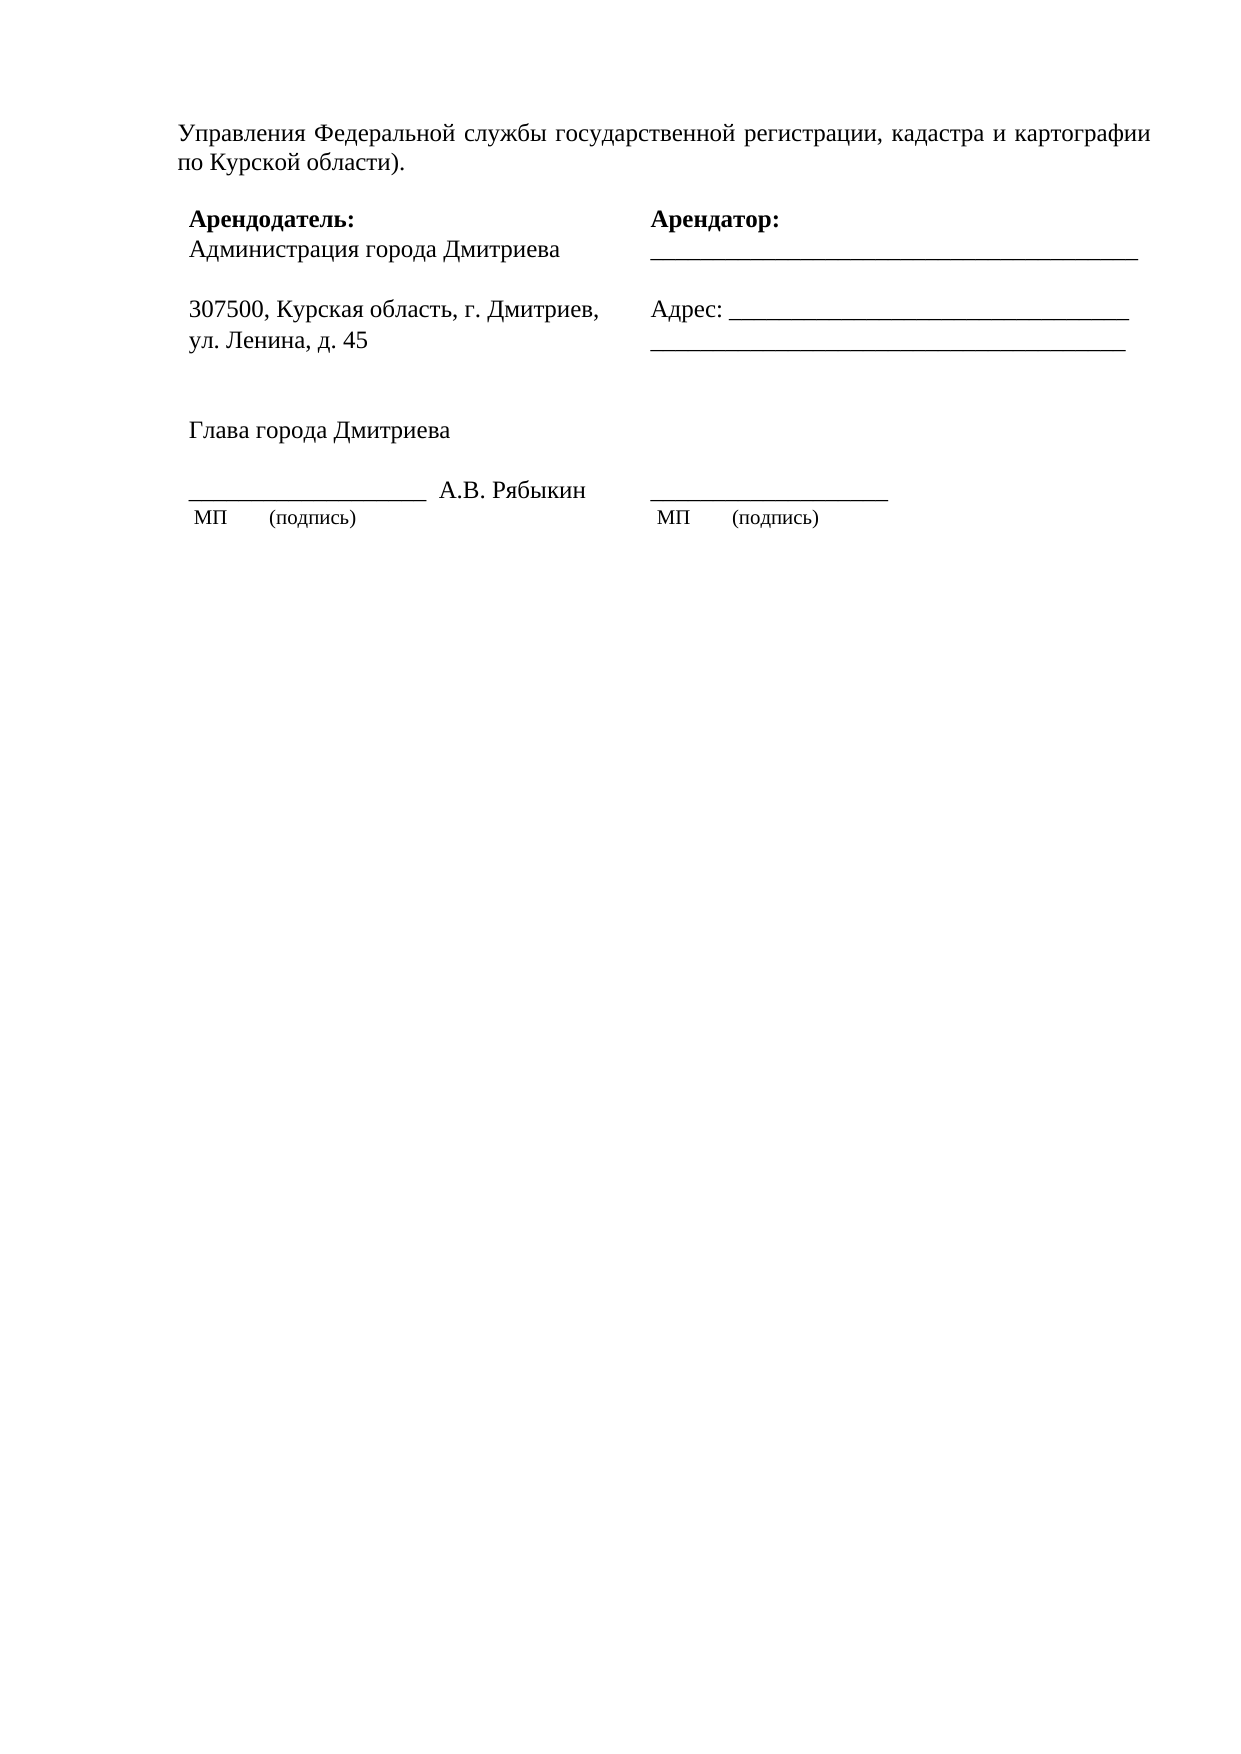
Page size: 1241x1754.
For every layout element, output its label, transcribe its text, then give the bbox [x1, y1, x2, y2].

table_cell 307500, Курская область, г. Дмитриев, ул. Ленина, д. 45 Глава города Дмитриева [177, 295, 639, 475]
table_cell ___________________ МП (подпись) [639, 475, 1152, 531]
table_header Арендодатель: [177, 204, 639, 234]
table_header Арендатор: [639, 204, 1152, 234]
table_cell _______________________________________ [639, 234, 1152, 294]
table_cell Администрация города Дмитриева [177, 234, 639, 294]
table_cell ___________________ А.В. Рябыкин МП (подпись) [177, 475, 639, 531]
table_cell Адрес: ________________________________ ______________________________________ [639, 295, 1152, 475]
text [177, 118, 1152, 176]
